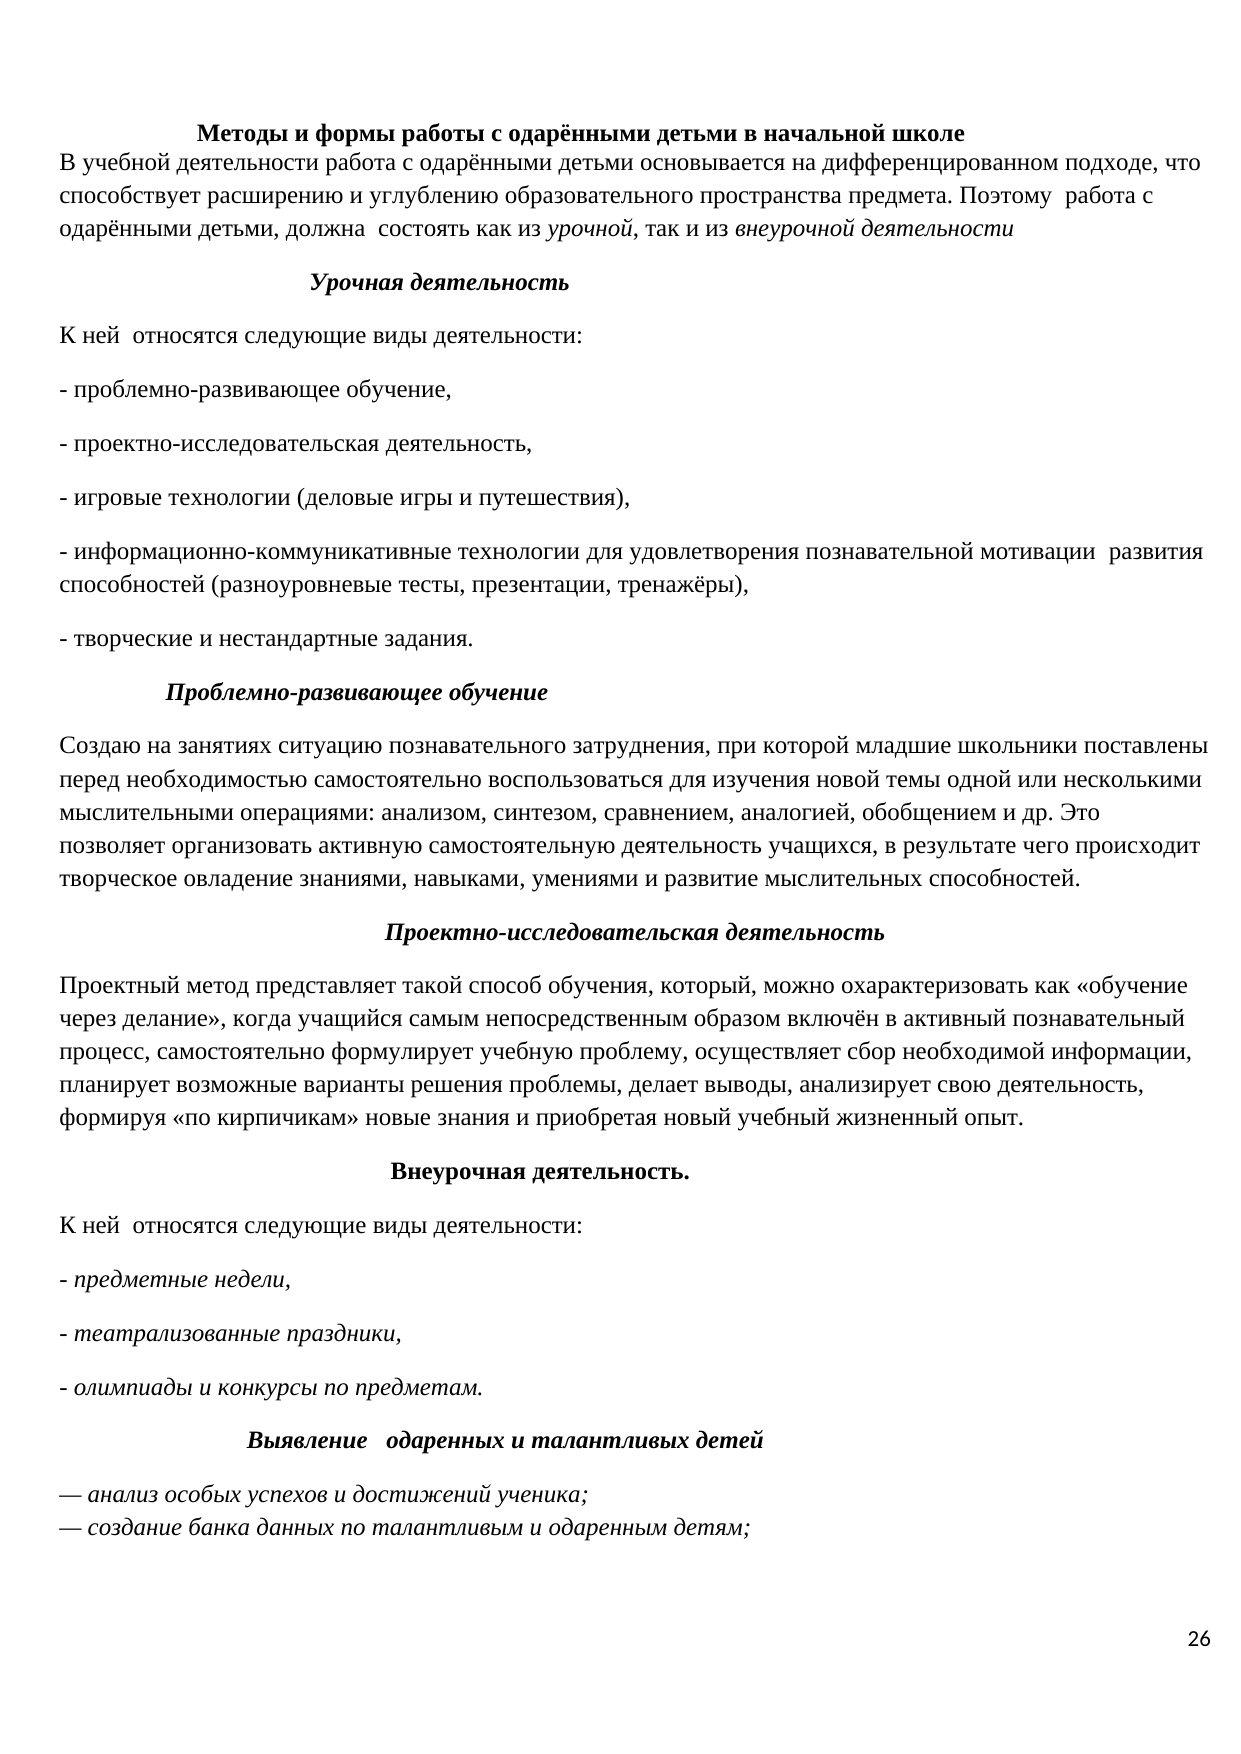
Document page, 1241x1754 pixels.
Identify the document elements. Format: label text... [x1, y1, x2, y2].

text Проектно-исследовательская деятельность [59, 917, 1211, 945]
text - информационно-коммуникативные технологии для удовлетворения познавательной мотивации развития способностей (разноуровневые тесты, презентации, тренажёры), [59, 536, 1211, 598]
text - проблемно-развивающее обучение, [59, 374, 1211, 403]
text Выявление одаренных и талантливых детей [59, 1426, 1211, 1454]
text - театрализованные праздники, [59, 1318, 1211, 1347]
text Проблемно-развивающее обучение [59, 677, 1211, 706]
text - игровые технологии (деловые игры и путешествия), [59, 482, 1211, 511]
text Внеурочная деятельность. [59, 1156, 1211, 1185]
text К ней относятся следующие виды деятельности: [59, 321, 1211, 349]
text - творческие и нестандартные задания. [59, 623, 1211, 652]
text Создаю на занятиях ситуацию познавательного затруднения, при которой младшие школьники поставлены перед необходимостью самостоятельно воспользоваться для изучения новой темы одной или несколькими мыслительными операциями: анализом, синтезом, сравнением, аналогией, обобщением и др. Это позволяет организовать активную самостоятельную деятельность учащихся, в результате чего происходит творческое овладение знаниями, навыками, умениями и развитие мыслительных способностей. [59, 731, 1211, 891]
text — анализ особых успехов и достижений ученика; — создание банка данных по талантливым и одаренным детям; [59, 1479, 1211, 1541]
text Проектный метод представляет такой способ обучения, который, можно охарактеризовать как «обучение через делание», когда учащийся самым непосредственным образом включён в активный познавательный процесс, самостоятельно формулирует учебную проблему, осуществляет сбор необходимой информации, планирует возможные варианты решения проблемы, делает выводы, анализирует свою деятельность, формируя «по кирпичикам» новые знания и приобретая новый учебный жизненный опыт. [59, 970, 1211, 1131]
text К ней относятся следующие виды деятельности: [59, 1210, 1211, 1239]
text Урочная деятельность [59, 267, 1211, 296]
text В учебной деятельности работа с одарёнными детьми основывается на дифференцированном подходе, что способствует расширению и углублению образовательного пространства предмета. Поэтому работа с одарёнными детьми, должна состоять как из урочной, так и из внеурочной деятельности [59, 147, 1211, 242]
text - олимпиады и конкурсы по предметам. [59, 1372, 1211, 1401]
text - проектно-исследовательская деятельность, [59, 428, 1211, 457]
text - предметные недели, [59, 1264, 1211, 1293]
text Методы и формы работы с одарёнными детьми в начальной школе [59, 118, 1211, 147]
